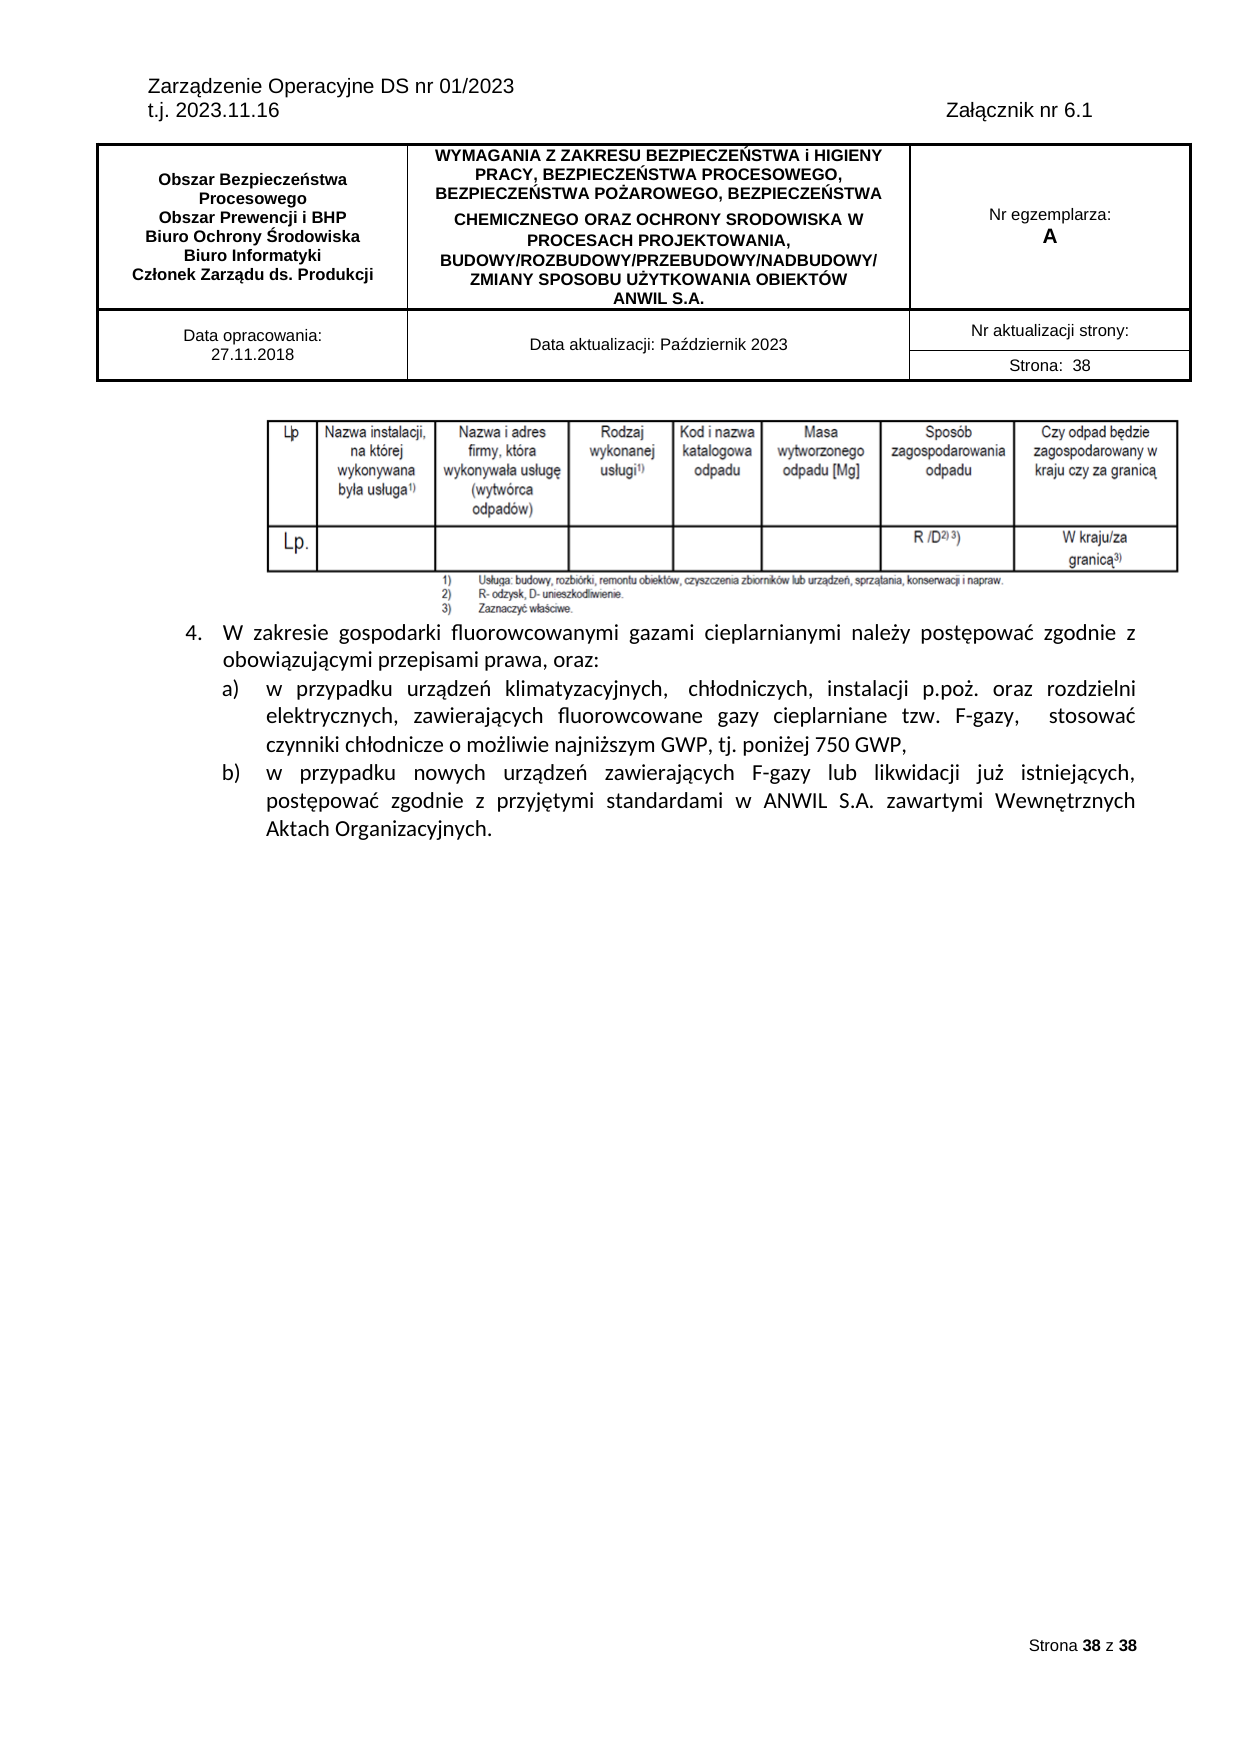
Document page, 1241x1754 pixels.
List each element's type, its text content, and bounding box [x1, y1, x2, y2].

list W zakresie gospodarki fluorowcowanymi gazami cieplarnianymi należy postępować zgodnie z obowiązującymi przepisami prawa, oraz: [185, 618, 1137, 674]
list w przypadku urządzeń klimatyzacyjnych, chłodniczych, instalacji p.poż. oraz rozdzielni elektrycznych, zawierających fluorowcowane gazy cieplarniane tzw. F-gazy, stosować czynniki chłodnicze o możliwie najniższym GWP, tj. poniżej 750 GWP, [222, 674, 1137, 758]
list w przypadku nowych urządzeń zawierających F-gazy lub likwidacji już istniejących, postępować zgodnie z przyjętymi standardami w ANWIL S.A. zawartymi Wewnętrznych Aktach Organizacyjnych. [222, 758, 1137, 842]
picture [251, 409, 1197, 618]
